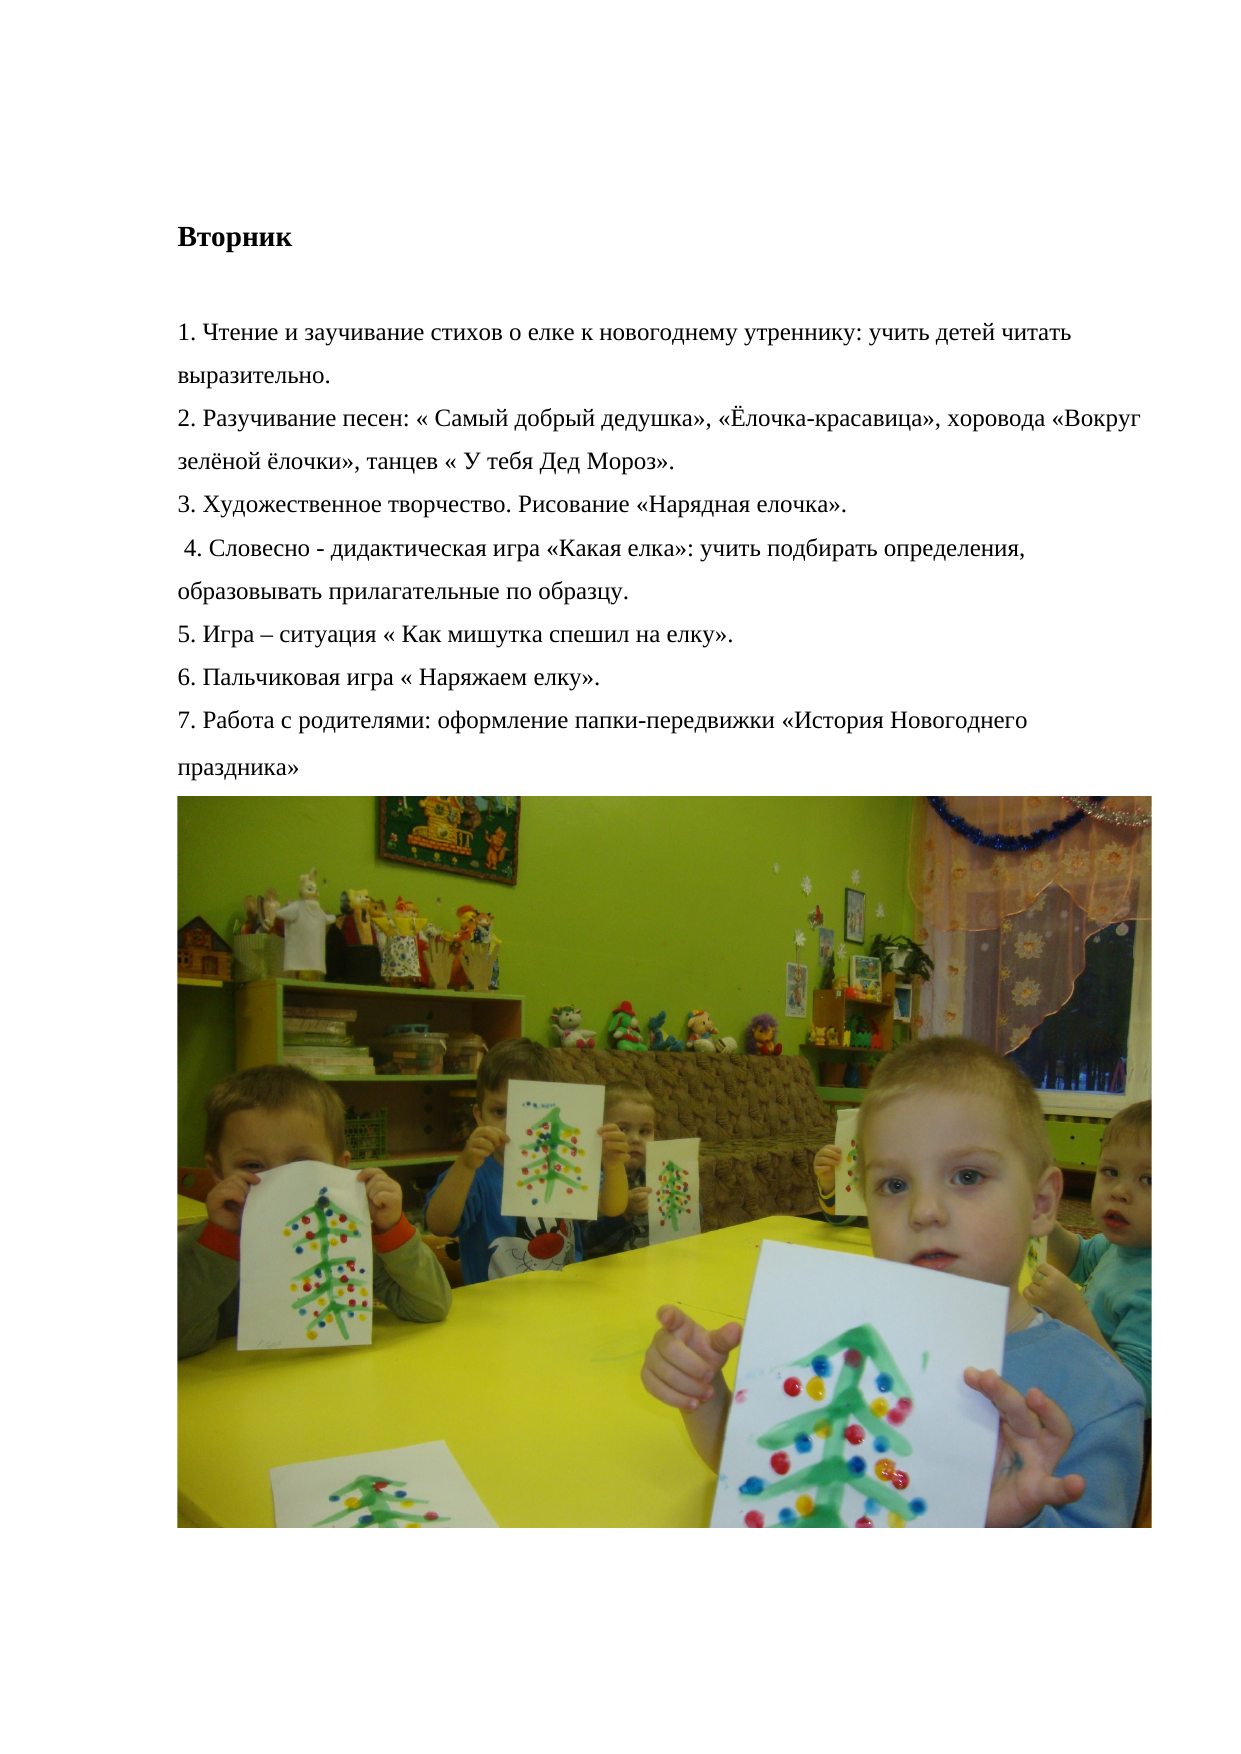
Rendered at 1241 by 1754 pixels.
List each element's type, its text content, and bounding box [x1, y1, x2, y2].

text 6. Пальчиковая игра « Наряжаем елку». [177, 662, 1152, 691]
text 4. Словесно - дидактическая игра «Какая елка»: учить подбирать определения, образовывать прилагательные по образцу. 5. Игра – ситуация « Как мишутка спешил на елку». [177, 533, 1152, 648]
text 1. Чтение и заучивание стихов о елке к новогоднему утреннику: учить детей читать выразительно. 2. Разучивание песен: « Самый добрый дедушка», «Ёлочка-красавица», хоровода «Вокруг зелёной ёлочки», танцев « У тебя Дед Мороз». 3. Художественное творчество. Рисование «Нарядная елочка». [177, 269, 1152, 518]
picture [177, 796, 1152, 1528]
text Вторник [177, 219, 1152, 252]
text 7. Работа с родителями: оформление папки-передвижки «История Новогоднего праздника» [177, 705, 1152, 796]
